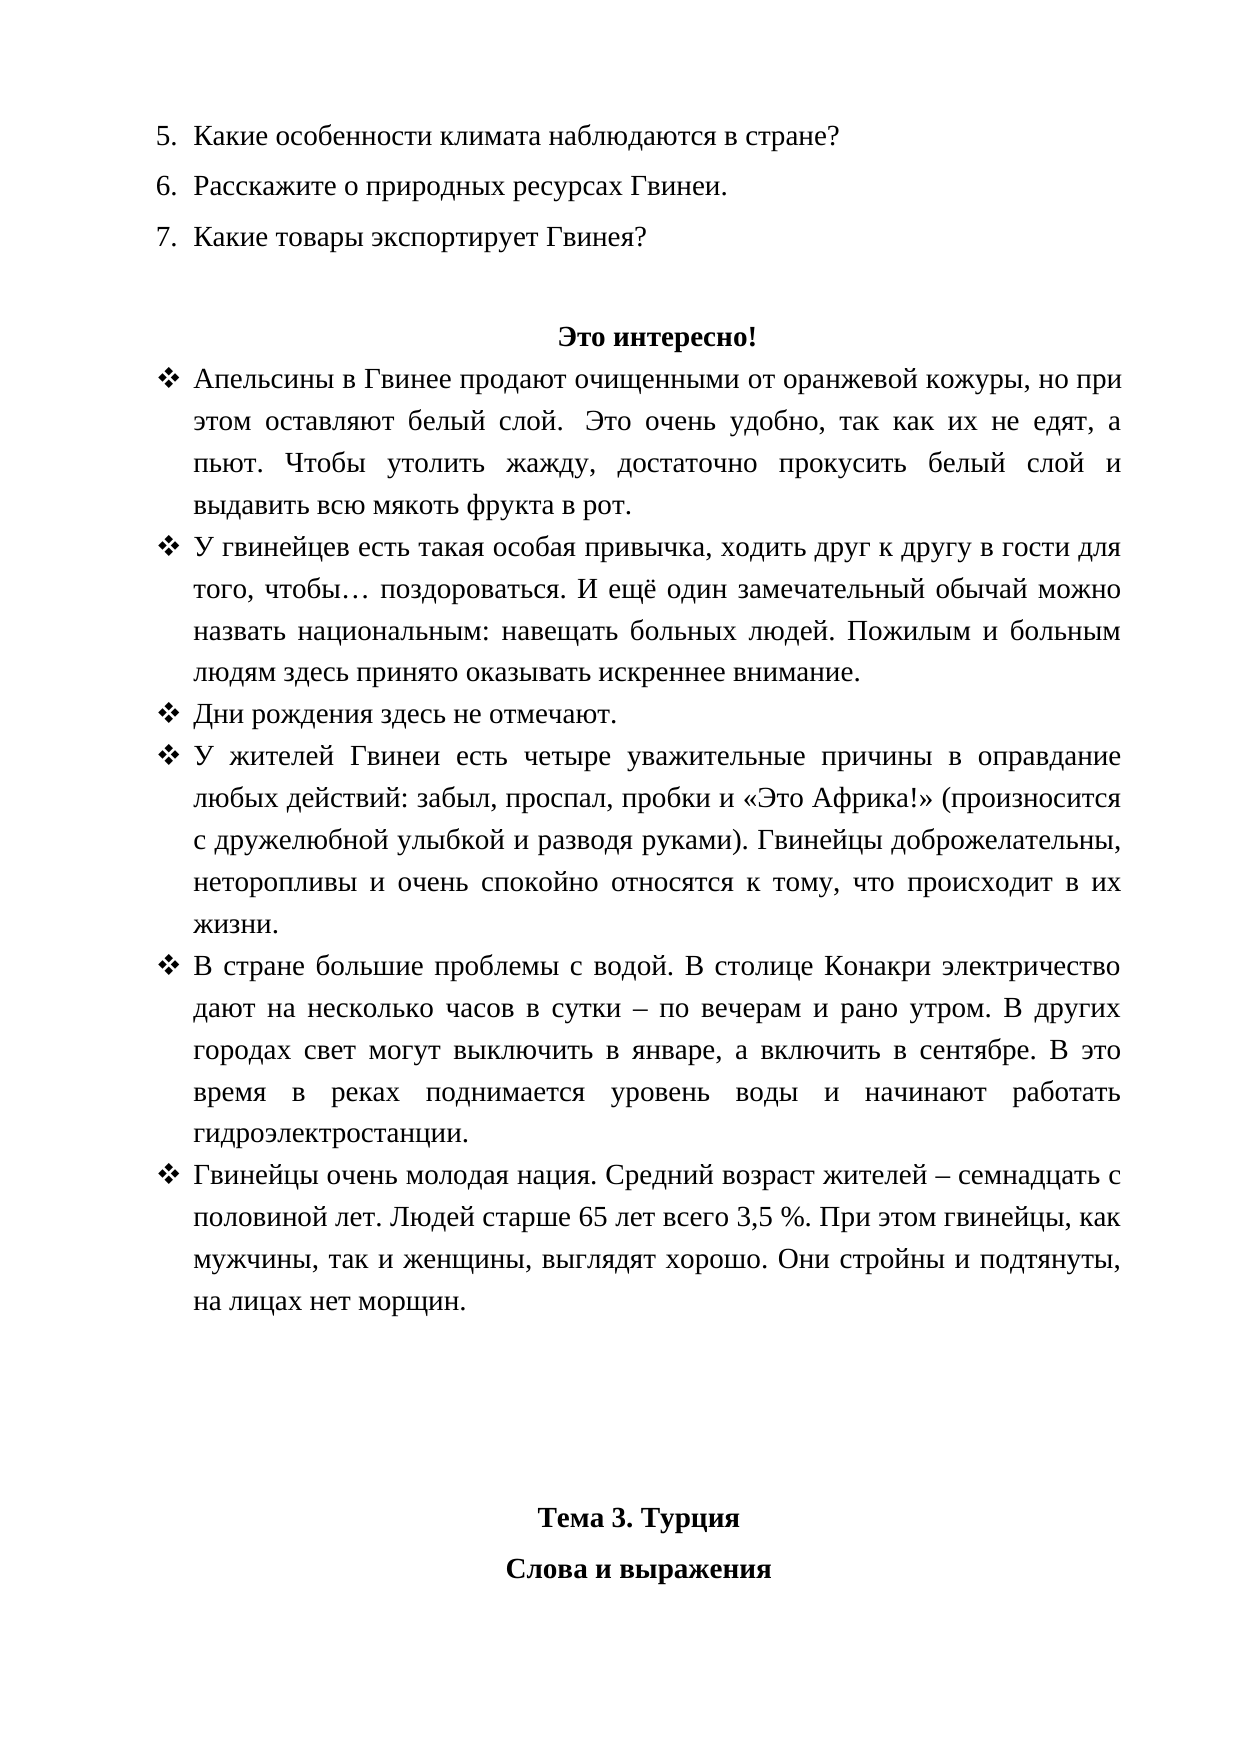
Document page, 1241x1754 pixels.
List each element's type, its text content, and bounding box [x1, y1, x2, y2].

list Дни рождения здесь не отмечают. [156, 696, 1122, 730]
list У жителей Гвинеи есть четыре уважительные причины в оправдание любых действий: забыл, проспал, пробки и «Это Африка!» (произносится с дружелюбной улыбкой и разводя руками). Гвинейцы доброжелательны, неторопливы и очень спокойно относятся к тому, что происходит в их жизни. [156, 738, 1122, 939]
list Апельсины в Гвинее продают очищенными от оранжевой кожуры, но при этом оставляют белый слой. Это очень удобно, так как их не едят, а пьют. Чтобы утолить жажду, достаточно прокусить белый слой и выдавить всю мякоть фрукта в рот. [156, 361, 1122, 521]
text Тема 3. Турция [155, 1501, 1122, 1534]
list Какие товары экспортирует Гвинея? [156, 219, 1122, 252]
list Какие особенности климата наблюдаются в стране? [156, 118, 1122, 152]
list В стране большие проблемы с водой. В столице Конакри электричество дают на несколько часов в сутки – по вечерам и рано утром. В других городах свет могут выключить в январе, а включить в сентябре. В это время в реках поднимается уровень воды и начинают работать гидроэлектростанции. [156, 948, 1122, 1149]
text Это интересно! [118, 319, 1122, 353]
text Слова и выражения [155, 1551, 1122, 1584]
list Гвинейцы очень молодая нация. Средний возраст жителей – семнадцать с половиной лет. Людей старше 65 лет всего 3,5 %. При этом гвинейцы, как мужчины, так и женщины, выглядят хорошо. Они стройны и подтянуты, на лицах нет морщин. [156, 1157, 1122, 1317]
list У гвинейцев есть такая особая привычка, ходить друг к другу в гости для того, чтобы… поздороваться. И ещё один замечательный обычай можно назвать национальным: навещать больных людей. Пожилым и больным людям здесь принято оказывать искреннее внимание. [156, 529, 1122, 688]
list Расскажите о природных ресурсах Гвинеи. [156, 168, 1122, 202]
